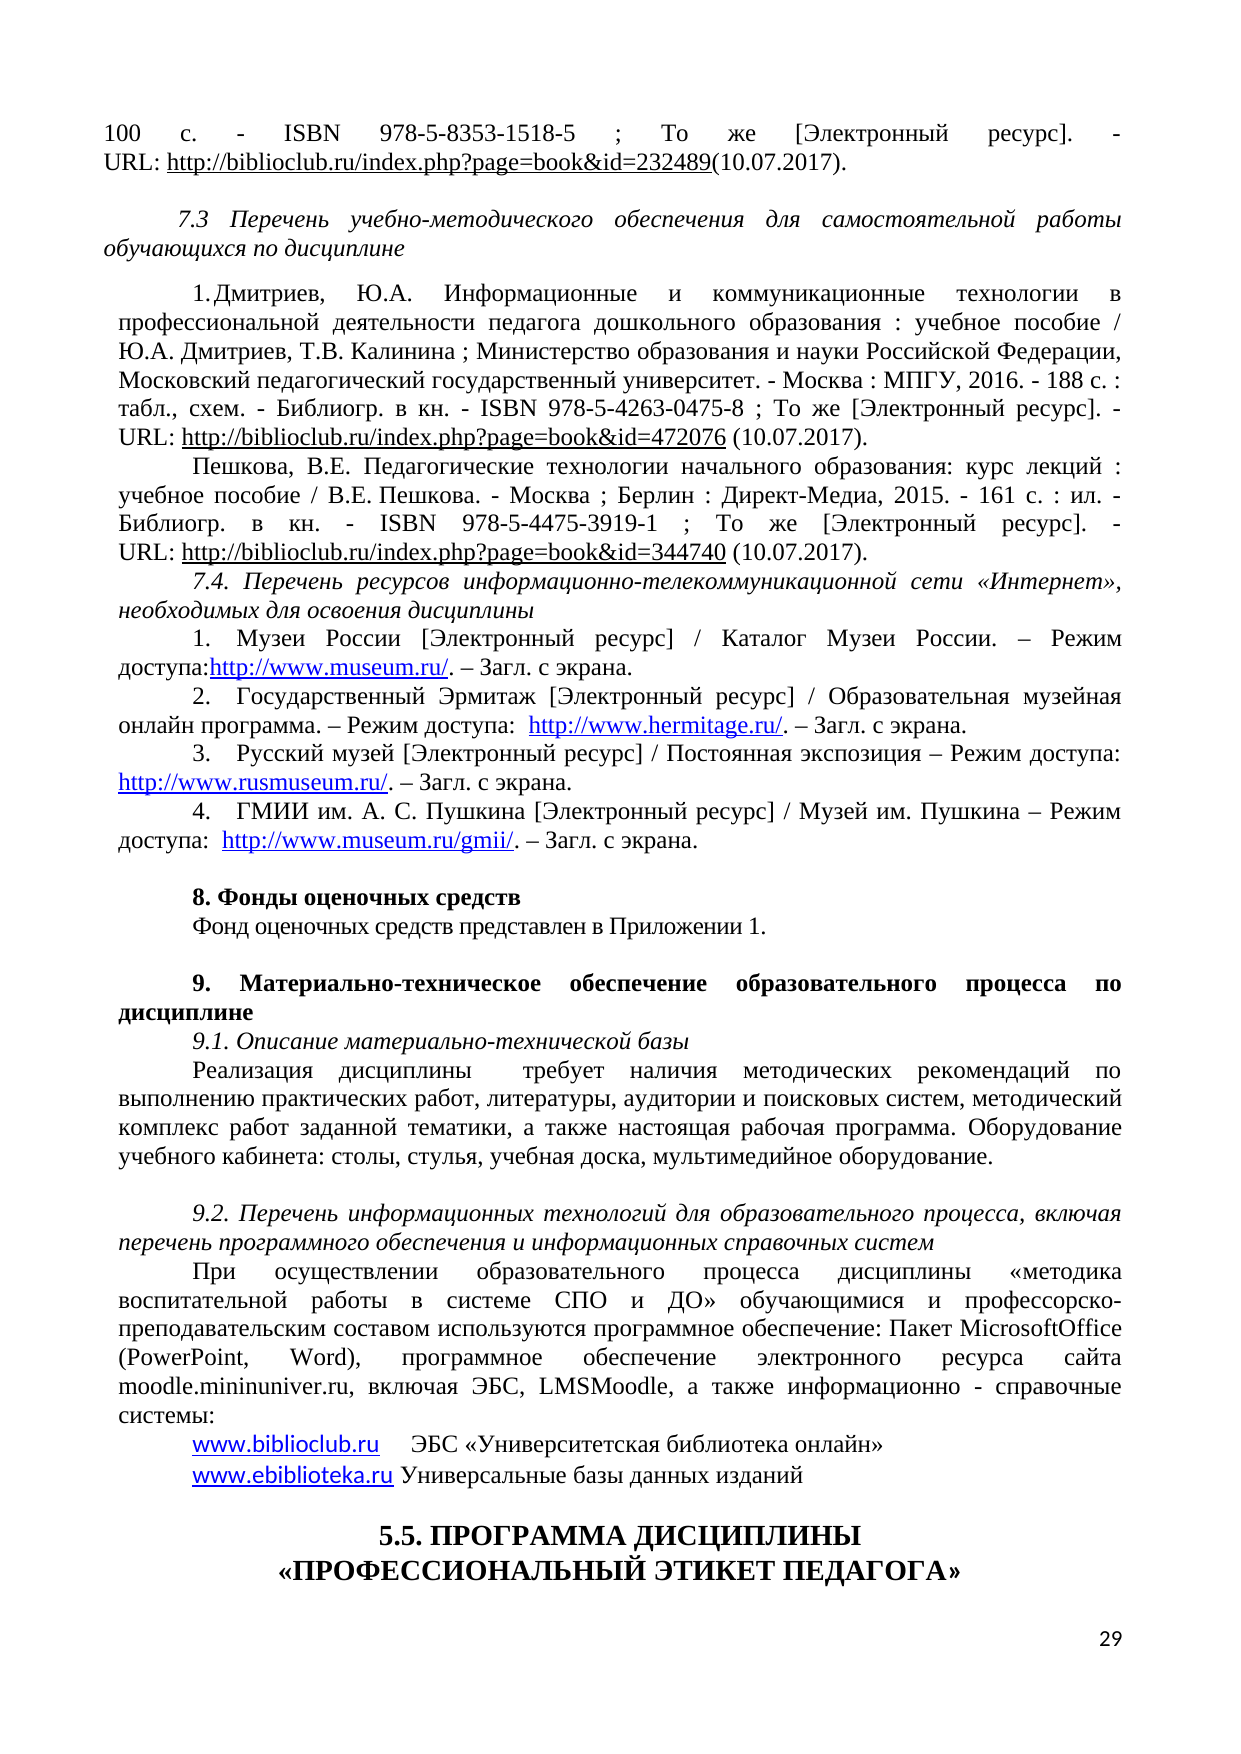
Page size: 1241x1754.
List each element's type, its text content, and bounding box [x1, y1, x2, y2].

list Государственный Эрмитаж [Электронный ресурс] / Образовательная музейная онлайн программа. – Режим доступа: http://www.hermitage.ru/. – Загл. с экрана. [118, 681, 1122, 738]
text 9. Материально-техническое обеспечение образовательного процесса по дисциплине [118, 968, 1122, 1026]
text 9.2. Перечень информационных технологий для образовательного процесса, включая перечень программного обеспечения и информационных справочных систем [118, 1198, 1122, 1256]
list Русский музей [Электронный ресурс] / Постоянная экспозиция – Режим доступа: http://www.rusmuseum.ru/. – Загл. с экрана. [118, 738, 1122, 796]
list Дмитриев, Ю.А. Информационные и коммуникационные технологии в профессиональной деятельности педагога дошкольного образования : учебное пособие / Ю.А. Дмитриев, Т.В. Калинина ; Министерство образования и науки Российской Федерации, Московский педагогический государственный университет. - Москва : МПГУ, 2016. - 188 с. : табл., схем. - Библиогр. в кн. - ISBN 978-5-4263-0475-8 ; То же [Электронный ресурс]. - URL: http://biblioclub.ru/index.php?page=book&id=472076 (10.07.2017). [118, 278, 1122, 451]
list ГМИИ им. А. С. Пушкина [Электронный ресурс] / Музей им. Пушкина – Режим доступа: http://www.museum.ru/gmii/. – Загл. с экрана. [118, 796, 1122, 853]
text Пешкова, В.Е. Педагогические технологии начального образования: курс лекций : учебное пособие / В.Е. Пешкова. - Москва ; Берлин : Директ-Медиа, 2015. - 161 с. : ил. - Библиогр. в кн. - ISBN 978-5-4475-3919-1 ; То же [Электронный ресурс]. - URL: http://biblioclub.ru/index.php?page=book&id=344740 (10.07.2017). [118, 451, 1122, 566]
text 9.1. Описание материально-технической базы [118, 1026, 1122, 1055]
text 5.5. ПРОГРАММА ДИСЦИПЛИНЫ [118, 1518, 1122, 1552]
list Музеи России [Электронный ресурс] / Каталог Музеи России. – Режим доступа:http://www.museum.ru/. – Загл. с экрана. [118, 623, 1122, 681]
text Реализация дисциплины требует наличия методических рекомендаций по выполнению практических работ, литературы, аудитории и поисковых систем, методический комплекс работ заданной тематики, а также настоящая рабочая программа. Оборудование учебного кабинета: столы, стулья, учебная доска, мультимедийное оборудование. [118, 1055, 1122, 1170]
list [103, 118, 1122, 176]
text При осуществлении образовательного процесса дисциплины «методика воспитательной работы в системе СПО и ДО» обучающимися и профессорско-преподавательским составом используются программное обеспечение: Пакет MicrosoftOffice (PowerPoint, Word), программное обеспечение электронного ресурса сайта moodle.mininuniver.ru, включая ЭБС, LMSMoodle, а также информационно - справочные системы: [118, 1256, 1122, 1428]
text www.ebiblioteka.ru Универсальные базы данных изданий [118, 1459, 1122, 1489]
text 7.4. Перечень ресурсов информационно-телекоммуникационной сети «Интернет», необходимых для освоения дисциплины [118, 566, 1122, 623]
text 8. Фонды оценочных средств [118, 882, 1122, 911]
text www.biblioclub.ru ЭБС «Университетская библиотека онлайн» [118, 1428, 1122, 1459]
list 7.3 Перечень учебно-методического обеспечения для самостоятельной работы обучающихся по дисциплине [103, 204, 1122, 262]
text Фонд оценочных средств представлен в Приложении 1. [118, 911, 1122, 940]
text «ПРОФЕССИОНАЛЬНЫЙ ЭТИКЕТ ПЕДАГОГА» [118, 1552, 1122, 1587]
